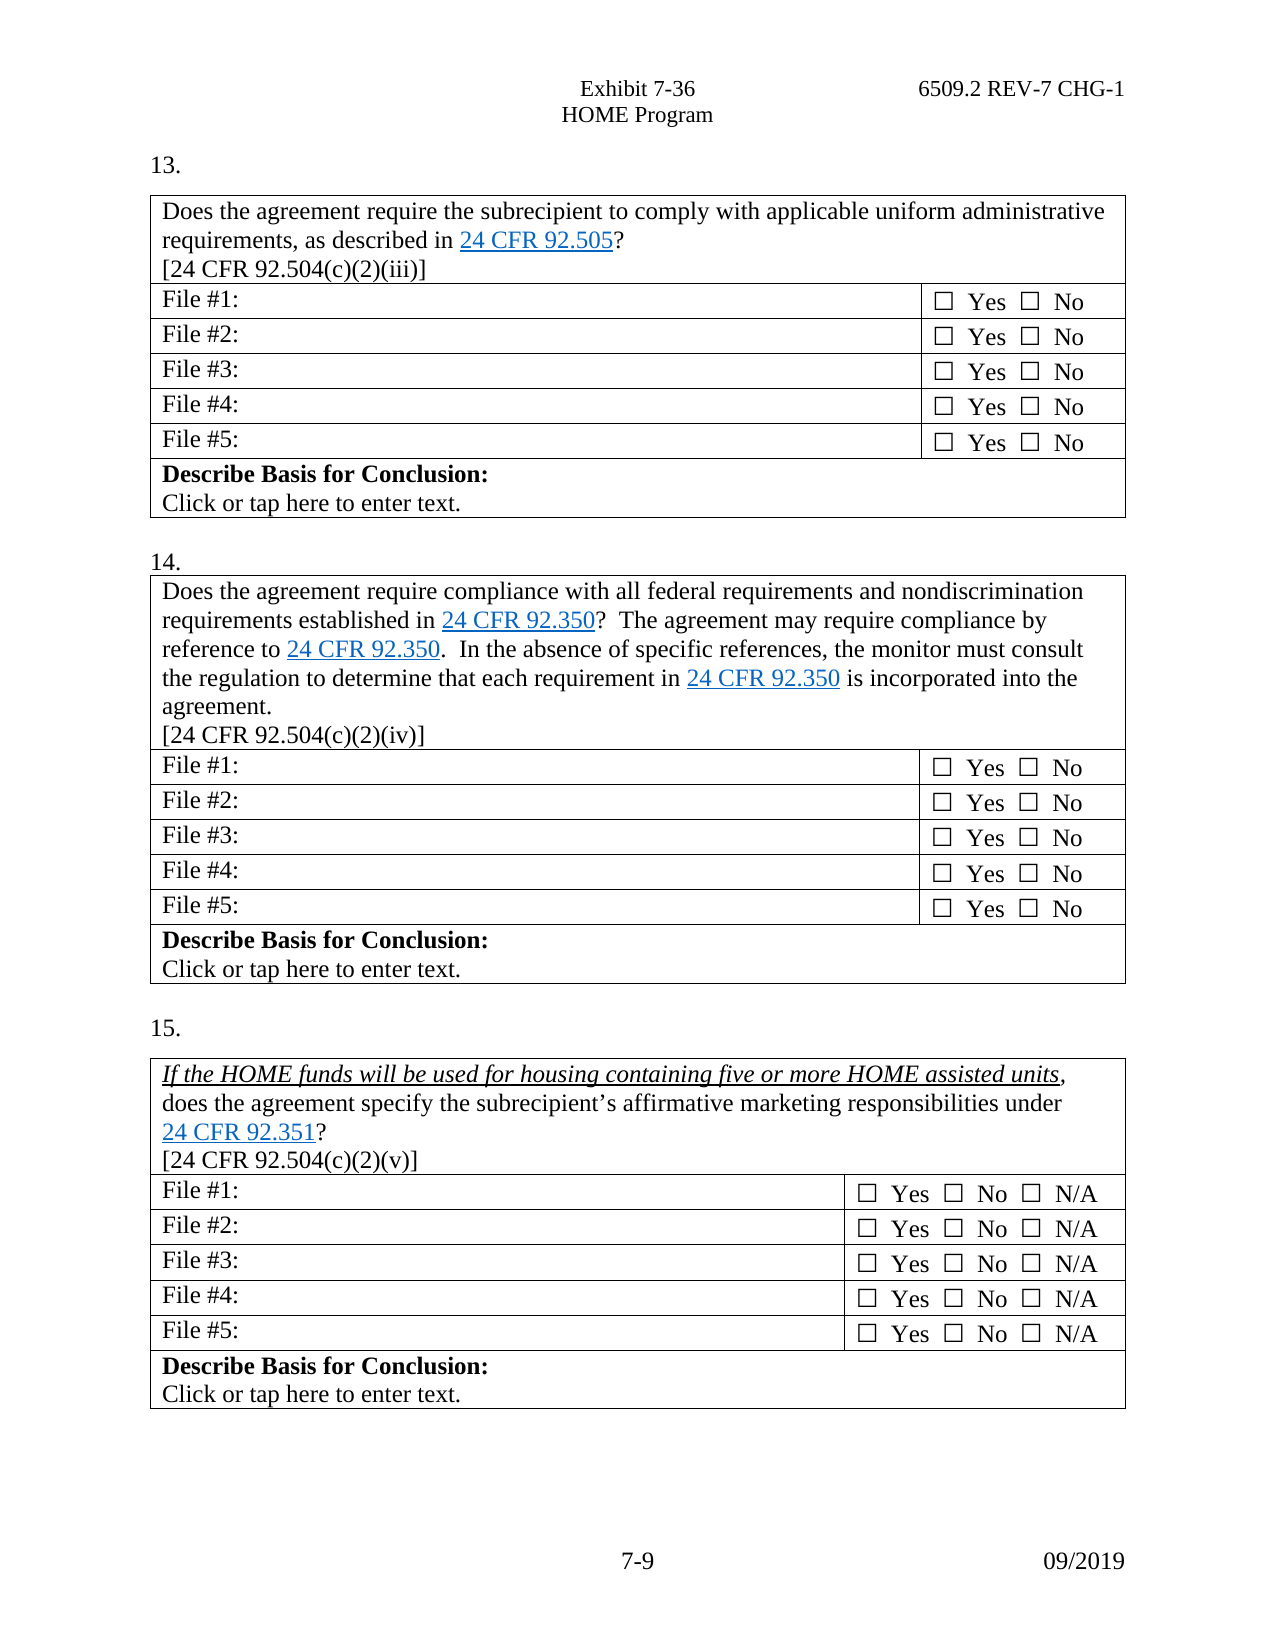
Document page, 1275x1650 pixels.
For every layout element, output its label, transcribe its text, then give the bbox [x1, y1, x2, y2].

text 15. [150, 1013, 1125, 1041]
table_cell Describe Basis for Conclusion: [151, 1351, 1125, 1408]
table_cell Yes No N/A [845, 1210, 1125, 1244]
table_cell File #3: [151, 354, 921, 388]
table_cell Yes No N/A [845, 1316, 1125, 1350]
table_cell File #4: [151, 389, 921, 423]
table_cell File #3: [151, 1245, 844, 1279]
table_cell File #5: [151, 890, 919, 924]
table_cell File #4: [151, 1281, 844, 1314]
table_cell Yes No [922, 319, 1125, 353]
table_cell Yes No [922, 354, 1125, 388]
table_cell File #2: [151, 319, 921, 353]
table_cell File #2: [151, 1210, 844, 1244]
table_header Does the agreement require compliance with all federal requirements and nondiscrimination requirements established in 24 CFR 92.350? The agreement may require compliance by reference to 24 CFR 92.350. In the absence of specific references, the monitor must consult the regulation to determine that each requirement in 24 CFR 92.350 is incorporated into the agreement. [24 CFR 92.504(c)(2)(iv)] [151, 576, 1125, 749]
table_cell Yes No [920, 855, 1125, 889]
table_header Does the agreement require the subrecipient to comply with applicable uniform administrative requirements, as described in 24 CFR 92.505? [24 CFR 92.504(c)(2)(iii)] [151, 196, 1125, 283]
table_cell Yes No [922, 424, 1125, 458]
table_cell File #1: [151, 1175, 844, 1209]
table_cell Yes No N/A [845, 1245, 1125, 1279]
table_cell File #1: [151, 750, 919, 784]
table_cell File #1: [151, 284, 921, 318]
text 13. [150, 150, 1125, 179]
text 14. [150, 547, 1125, 575]
table_cell Yes No [920, 820, 1125, 854]
table_cell Yes No [922, 389, 1125, 423]
table_cell Yes No [920, 890, 1125, 924]
table_cell Yes No N/A [845, 1281, 1125, 1314]
table_cell Describe Basis for Conclusion: [151, 925, 1125, 983]
table_cell Yes No [922, 284, 1125, 318]
table_header If the HOME funds will be used for housing containing five or more HOME assisted units, does the agreement specify the subrecipient’s affirmative marketing responsibilities under 24 CFR 92.351? [24 CFR 92.504(c)(2)(v)] [151, 1059, 1125, 1174]
table_cell File #2: [151, 785, 919, 819]
table_cell Yes No N/A [845, 1175, 1125, 1209]
table_cell File #5: [151, 424, 921, 458]
table_cell File #5: [151, 1316, 844, 1350]
table_cell File #3: [151, 820, 919, 854]
table_cell File #4: [151, 855, 919, 889]
table_cell Yes No [920, 785, 1125, 819]
table_cell Yes No [920, 750, 1125, 784]
table_cell Describe Basis for Conclusion: [151, 459, 1125, 517]
